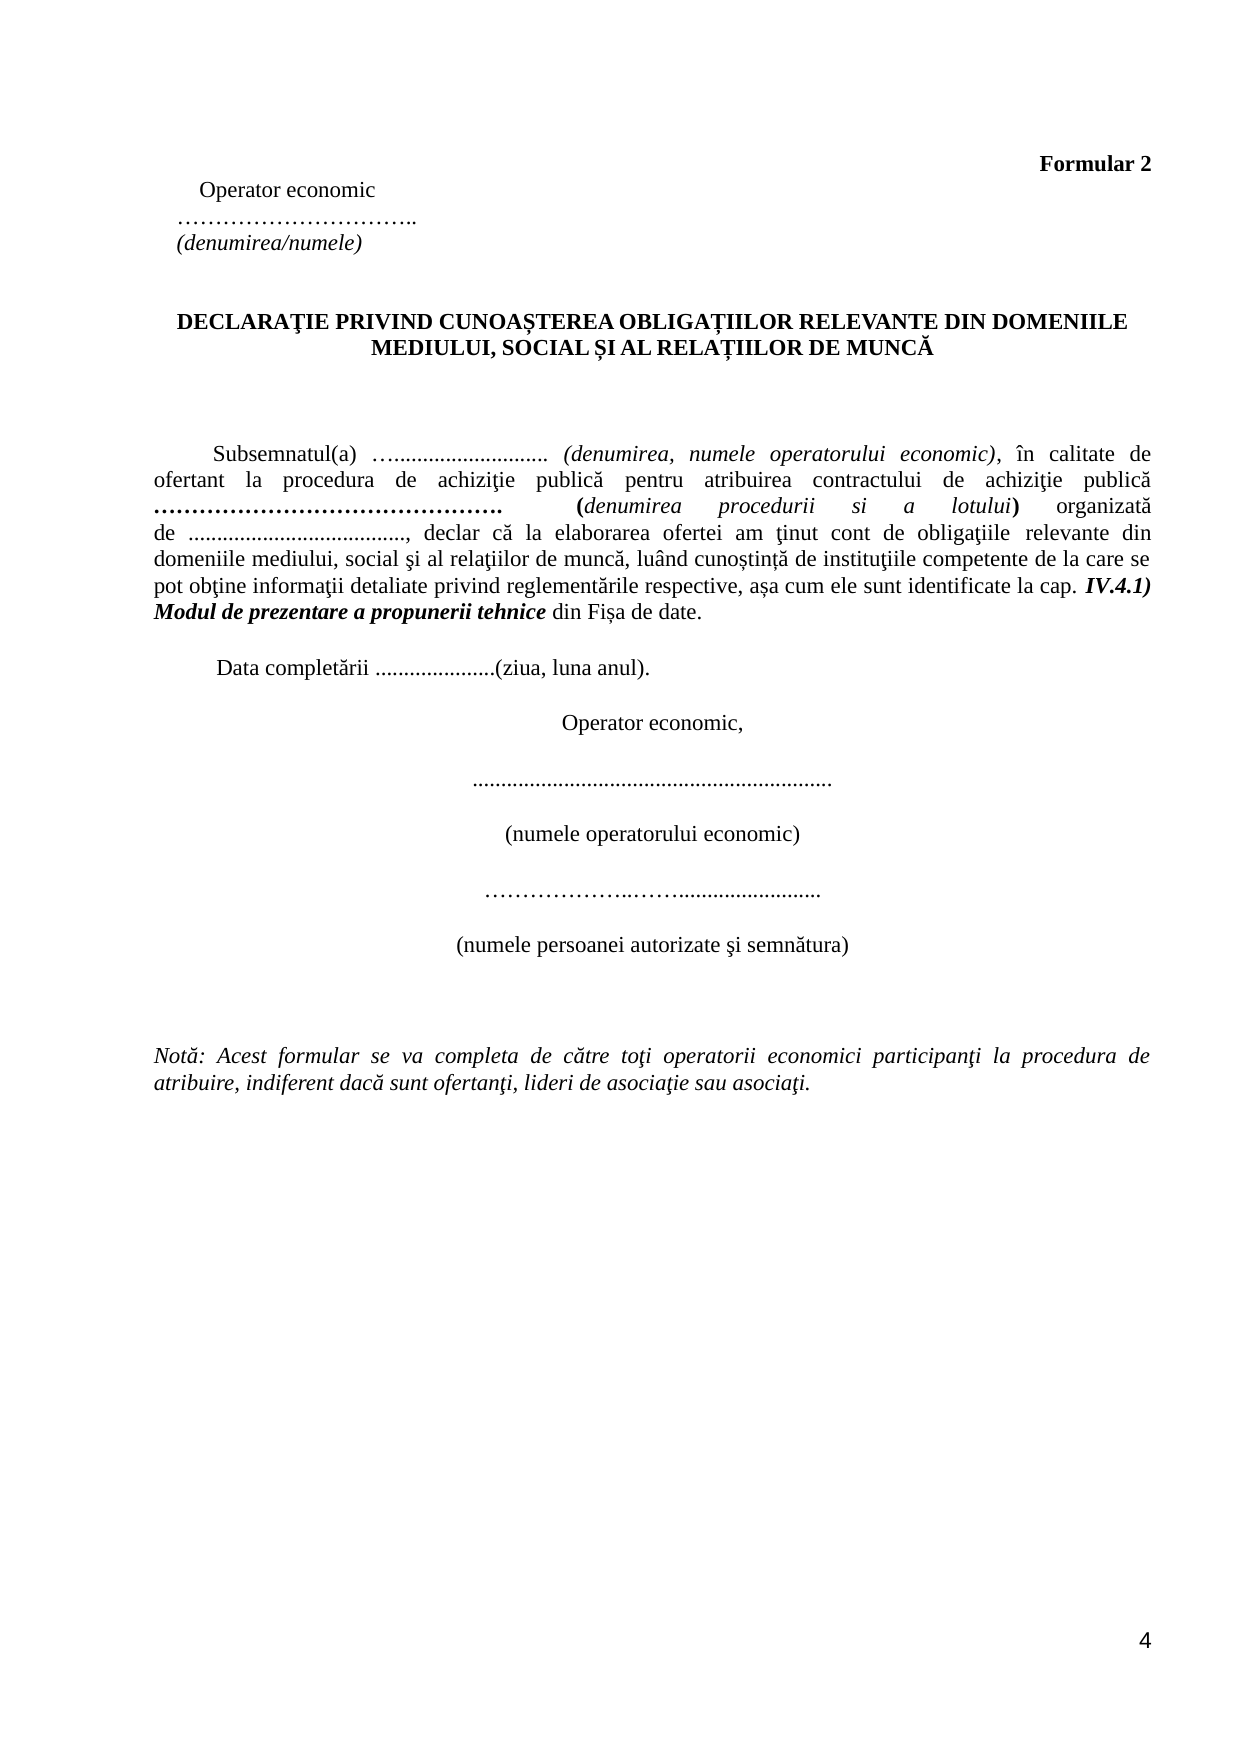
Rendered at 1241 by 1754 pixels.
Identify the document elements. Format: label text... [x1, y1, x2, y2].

text Data completării .....................(ziua, luna anul). [216, 653, 1152, 680]
list (denumirea/numele) [153, 229, 1152, 255]
text Operator economic [153, 176, 1152, 203]
text Operator economic, [153, 709, 1152, 735]
text Notă: Acest formular se va completa de către toţi operatorii economici participanţi la procedura de atribuire, indiferent dacă sunt ofertanţi, lideri de asociaţie sau asociaţi. [153, 1042, 1152, 1095]
text ............................................................... [153, 764, 1152, 791]
list Subsemnatul(a) …........................... (denumirea, numele operatorului economic), în calitate de ofertant la procedura de achiziţie publică pentru atribuirea contractului de achiziţie publică ………………………………………. (denumirea procedurii si a lotului) organizată de ......................................, declar că la elaborarea ofertei am ţinut cont de obligaţiile relevante din domeniile mediului, social şi al relaţiilor de muncă, luând cunoștință de instituţiile competente de la care se pot obţine informaţii detaliate privind reglementările respective, așa cum ele sunt identificate la cap. IV.4.1) Modul de prezentare a propunerii tehnice din Fișa de date. [153, 440, 1152, 624]
text (numele operatorului economic) [153, 820, 1152, 846]
text ………………..……......................... [153, 876, 1152, 902]
text (numele persoanei autorizate şi semnătura) [153, 931, 1152, 957]
text ………………………….. [153, 203, 1152, 229]
text DECLARAŢIE PRIVIND CUNOAȘTEREA OBLIGAȚIILOR RELEVANTE DIN DOMENIILE MEDIULUI, SOCIAL ȘI AL RELAȚIILOR DE MUNCĂ [153, 308, 1152, 361]
text Formular 2 [153, 150, 1152, 176]
